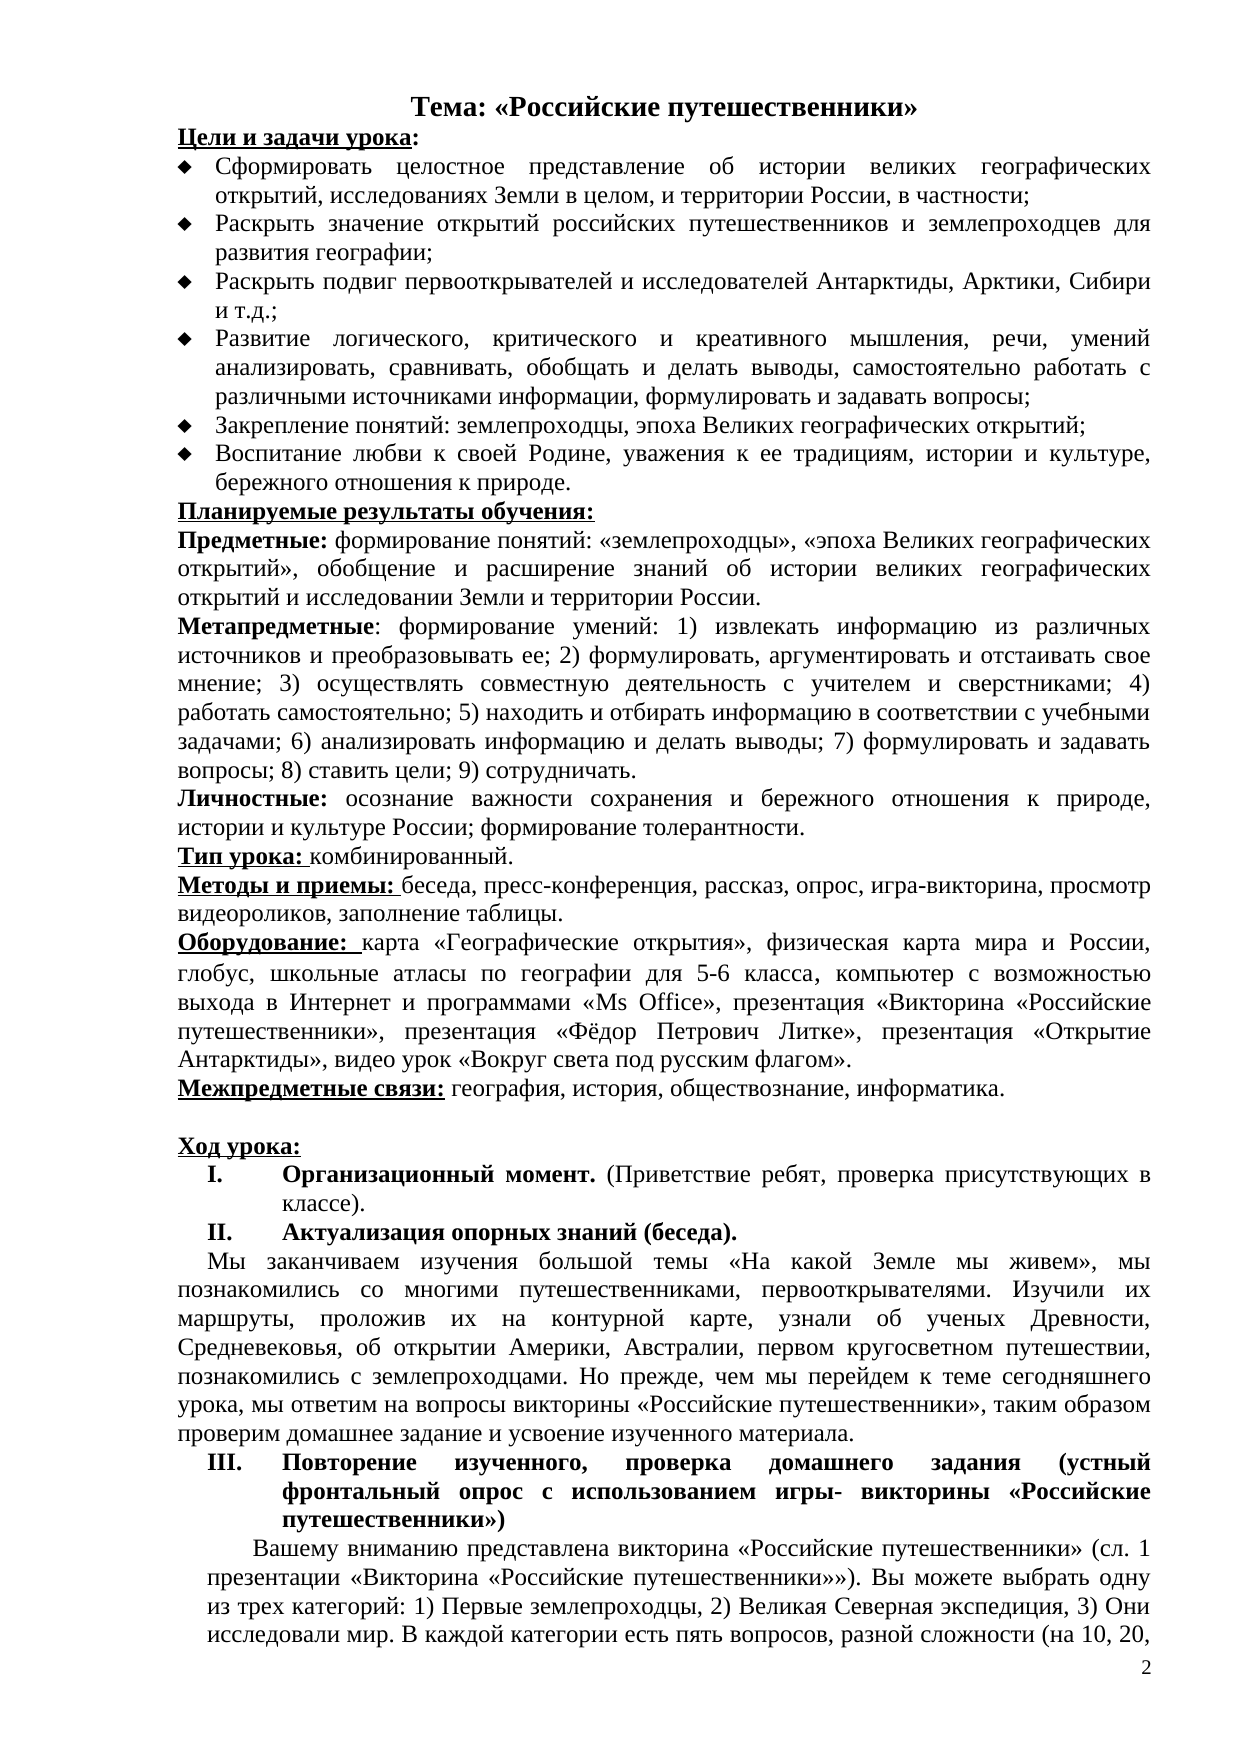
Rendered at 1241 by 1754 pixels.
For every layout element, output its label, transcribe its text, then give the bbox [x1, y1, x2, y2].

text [207, 1533, 1152, 1648]
list Раскрыть подвиг первооткрывателей и исследователей Антарктиды, Арктики, Сибири и т.д.; [177, 266, 1152, 323]
text Межпредметные связи: география, история, обществознание, информатика. [177, 1073, 1152, 1102]
text Ход урока: [177, 1131, 1152, 1159]
text Цели и задачи урока: [177, 122, 1152, 151]
list Сформировать целостное представление об истории великих географических открытий, исследованиях Земли в целом, и территории России, в частности; [177, 151, 1152, 208]
list Раскрыть значение открытий российских путешественников и землепроходцев для развития географии; [177, 208, 1152, 266]
text Мы заканчиваем изучения большой темы «На какой Земле мы живем», мы познакомились со многими путешественниками, первооткрывателями. Изучили их маршруты, проложив их на контурной карте, узнали об ученых Древности, Средневековья, об открытии Америки, Австралии, первом кругосветном путешествии, познакомились с землепроходцами. Но прежде, чем мы перейдем к теме сегодняшнего урока, мы ответим на вопросы викторины «Российские путешественники», таким образом проверим домашнее задание и усвоение изученного материала. [177, 1246, 1152, 1447]
text Предметные: формирование понятий: «землепроходцы», «эпоха Великих географических открытий», обобщение и расширение знаний об истории великих географических открытий и исследовании Земли и территории России. [177, 525, 1152, 611]
list Повторение изученного, проверка домашнего задания (устный фронтальный опрос с использованием игры- викторины «Российские путешественники») [207, 1447, 1152, 1533]
text Планируемые результаты обучения: [177, 496, 1152, 525]
text Метапредметные: формирование умений: 1) извлекать информацию из различных источников и преобразовывать ее; 2) формулировать, аргументировать и отстаивать свое мнение; 3) осуществлять совместную деятельность с учителем и сверстниками; 4) работать самостоятельно; 5) находить и отбирать информацию в соответствии с учебными задачами; 6) анализировать информацию и делать выводы; 7) формулировать и задавать вопросы; 8) ставить цели; 9) сотрудничать. [177, 611, 1152, 783]
text Методы и приемы: беседа, пресс-конференция, рассказ, опрос, игра-викторина, просмотр видеороликов, заполнение таблицы. [177, 870, 1152, 927]
text Оборудование: карта «Географические открытия», физическая карта мира и России, глобус, школьные атласы по географии для 5-6 класса, компьютер с возможностью выхода в Интернет и программами «Ms Office», презентация «Викторина «Российские путешественники», презентация «Фёдор Петрович Литке», презентация «Открытие Антарктиды», видео урок «Вокруг света под русским флагом». [177, 927, 1152, 1073]
list Воспитание любви к своей Родине, уважения к ее традициям, истории и культуре, бережного отношения к природе. [177, 438, 1152, 496]
text Личностные: осознание важности сохранения и бережного отношения к природе, истории и культуре России; формирование толерантности. [177, 783, 1152, 841]
list Актуализация опорных знаний (беседа). [207, 1217, 1152, 1246]
list Закрепление понятий: землепроходцы, эпоха Великих географических открытий; [177, 410, 1152, 438]
list Организационный момент. (Приветствие ребят, проверка присутствующих в классе). [207, 1159, 1152, 1217]
list Развитие логического, критического и креативного мышления, речи, умений анализировать, сравнивать, обобщать и делать выводы, самостоятельно работать с различными источниками информации, формулировать и задавать вопросы; [177, 323, 1152, 410]
text Тема: «Российские путешественники» [177, 89, 1152, 122]
text Тип урока: комбинированный. [177, 841, 1152, 870]
